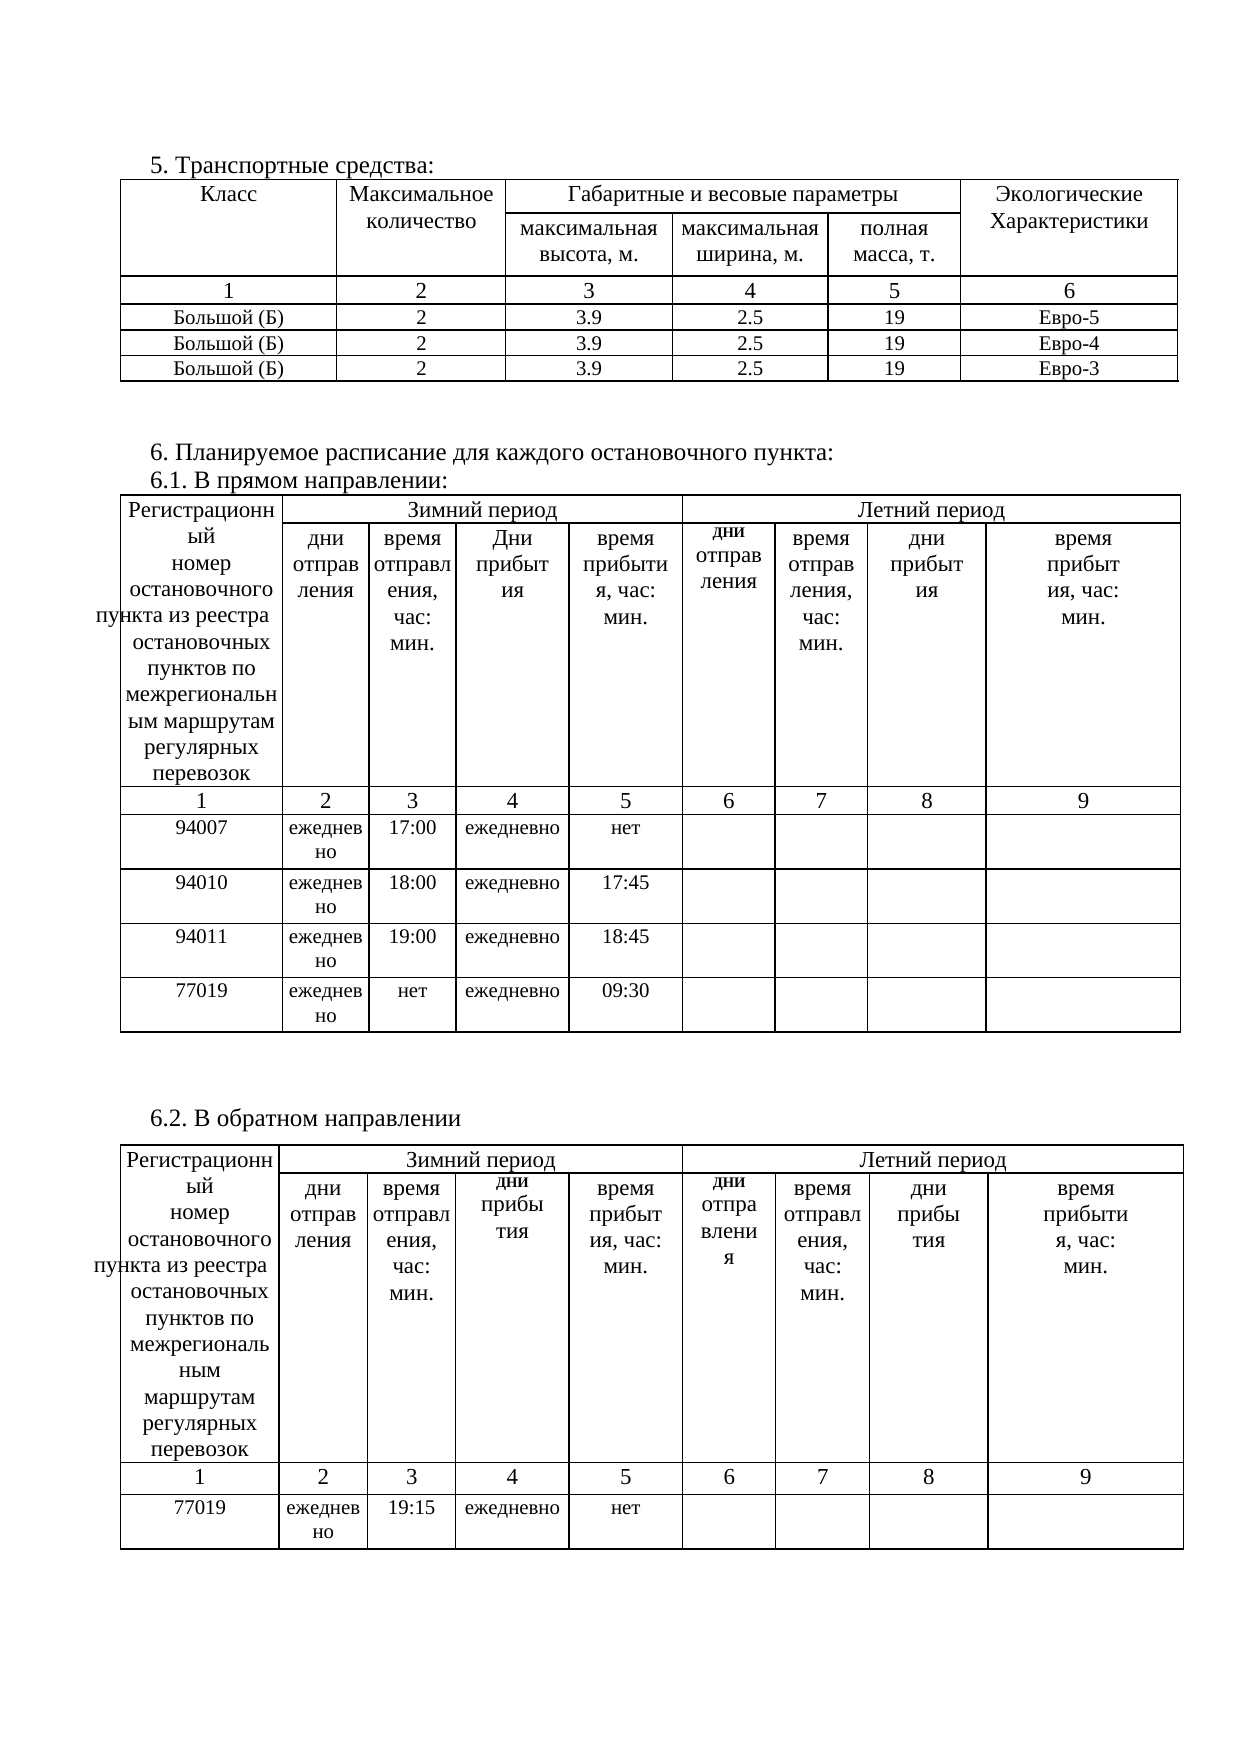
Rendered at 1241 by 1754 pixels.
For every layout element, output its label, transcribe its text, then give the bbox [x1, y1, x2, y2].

table_cell 77019 [121, 978, 282, 1031]
table_cell ДНИ отправ ления [683, 524, 774, 786]
table_cell 9 [989, 1463, 1183, 1494]
table_header Зимний период [280, 1146, 682, 1172]
table_cell [989, 1495, 1183, 1548]
table_cell [776, 1495, 869, 1548]
table_header Габаритные и весовые параметры [506, 180, 960, 212]
table_cell время прибыти я, час: мин. [570, 524, 682, 786]
table_cell 77019 [121, 1495, 278, 1548]
table_cell 2 [337, 277, 505, 303]
table_cell 3 [370, 787, 455, 814]
table_cell нет [570, 815, 682, 868]
table_cell время отправл ения, час: мин. [370, 524, 455, 786]
table_cell время отправл ения, час: мин. [368, 1174, 455, 1462]
table_header Класс [121, 180, 336, 275]
table_cell [987, 815, 1180, 868]
table_cell [683, 1495, 775, 1548]
table_cell [683, 815, 774, 868]
table_cell [776, 815, 867, 868]
table_cell 17:00 [370, 815, 455, 868]
table_cell 2.5 [673, 331, 827, 354]
table_header Летний период [683, 496, 1180, 522]
table_cell максимальная высота, м. [506, 214, 672, 275]
table_cell [868, 924, 985, 977]
table_cell 19 [829, 356, 960, 380]
table_cell максимальная ширина, м. [673, 214, 827, 275]
table_cell 2 [337, 356, 505, 380]
text 6.2. В обратном направлении [150, 1103, 1090, 1132]
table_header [121, 1146, 278, 1462]
text 5. Транспортные средства: [150, 150, 1090, 179]
table_cell 2 [283, 787, 368, 814]
table_cell ежедневно [457, 870, 568, 922]
table_cell 18:45 [570, 924, 682, 977]
table_cell [776, 870, 867, 922]
table_cell ежедневно [283, 924, 368, 977]
table_cell [987, 978, 1180, 1031]
table_cell 3.9 [506, 331, 672, 354]
table_cell [683, 870, 774, 922]
table_cell 1 [121, 787, 282, 814]
table_cell время отправ ления, час: мин. [776, 524, 867, 786]
table_cell [868, 815, 985, 868]
table_cell дни отправ ления [280, 1174, 367, 1462]
text 6. Планируемое расписание для каждого остановочного пункта: [150, 437, 1090, 466]
table_cell 18:00 [370, 870, 455, 922]
table_header Зимний период [283, 496, 682, 522]
table_cell 2.5 [673, 305, 827, 329]
table_cell 1 [121, 277, 336, 303]
table_cell нет [370, 978, 455, 1031]
table_cell 3.9 [506, 305, 672, 329]
table_cell [776, 978, 867, 1031]
table_cell [683, 924, 774, 977]
table_cell Евро-4 [961, 331, 1177, 354]
table_cell ДНИ прибы тия [456, 1174, 568, 1462]
table_cell [776, 924, 867, 977]
table_cell 7 [776, 787, 867, 814]
table_cell ежедневно [457, 815, 568, 868]
table_cell 19:00 [370, 924, 455, 977]
table_cell [987, 924, 1180, 977]
table_cell 6 [961, 277, 1177, 303]
table_cell дни прибыт ия [868, 524, 985, 786]
table_cell ежедневно [456, 1495, 568, 1548]
table_cell 4 [457, 787, 568, 814]
table_cell 6 [683, 787, 774, 814]
table_cell 17:45 [570, 870, 682, 922]
table_cell 5 [829, 277, 960, 303]
table_header Летний период [683, 1146, 1183, 1172]
table_cell 19:15 [368, 1495, 455, 1548]
table_cell 2 [337, 305, 505, 329]
table_cell время прибыт ия, час: мин. [570, 1174, 682, 1462]
table_cell ежедневно [283, 815, 368, 868]
table_cell [868, 978, 985, 1031]
table_cell нет [570, 1495, 682, 1548]
table_cell 2 [280, 1463, 367, 1494]
table_cell [870, 1495, 987, 1548]
table_cell 5 [570, 787, 682, 814]
table_cell ежедневно [283, 870, 368, 922]
table_cell время прибыт ия, час: мин. [987, 524, 1180, 786]
table_cell полная масса, т. [829, 214, 960, 275]
table_cell [987, 870, 1180, 922]
table_cell 94010 [121, 870, 282, 922]
table_cell Большой (Б) [121, 305, 336, 329]
table_cell 19 [829, 331, 960, 354]
table_cell Большой (Б) [121, 331, 336, 354]
table_cell 8 [868, 787, 985, 814]
text 6.1. В прямом направлении: [150, 466, 1090, 494]
table_header Регистрационный номер остановочного пункта из реестра остановочных пунктов по межрегиональным маршрутам регулярных перевозок [121, 496, 282, 786]
table_cell Евро-3 [961, 356, 1177, 380]
table_cell Евро-5 [961, 305, 1177, 329]
table_header Экологические Характеристики [961, 180, 1177, 275]
table_cell 3.9 [506, 356, 672, 380]
table_cell ежедневно [457, 924, 568, 977]
table_cell Большой (Б) [121, 356, 336, 380]
table_cell ежедневно [457, 978, 568, 1031]
table_cell 1 [121, 1463, 278, 1494]
table_cell 3 [368, 1463, 455, 1494]
table_cell 9 [987, 787, 1180, 814]
table_cell 8 [870, 1463, 987, 1494]
table_cell 4 [456, 1463, 568, 1494]
table_cell 3 [506, 277, 672, 303]
table_cell ДНИ отпра влени я [683, 1174, 775, 1462]
table_cell 4 [673, 277, 827, 303]
table_cell дни прибы тия [870, 1174, 987, 1462]
table_cell [683, 978, 774, 1031]
table_cell ежедневно [280, 1495, 367, 1548]
table_cell 94007 [121, 815, 282, 868]
table_cell дни отправ ления [283, 524, 368, 786]
table_cell 5 [570, 1463, 682, 1494]
table_cell 19 [829, 305, 960, 329]
table_cell 6 [683, 1463, 775, 1494]
table_cell ежедневно [283, 978, 368, 1031]
table_cell 94011 [121, 924, 282, 977]
table_cell 7 [776, 1463, 869, 1494]
table_cell 09:30 [570, 978, 682, 1031]
table_cell [868, 870, 985, 922]
table_cell время отправл ения, час: мин. [776, 1174, 869, 1462]
table_cell время прибыти я, час: мин. [989, 1174, 1183, 1462]
table_header Максимальное количество [337, 180, 505, 275]
table_cell 2 [337, 331, 505, 354]
table_cell Дни прибыт ия [457, 524, 568, 786]
table_cell 2.5 [673, 356, 827, 380]
